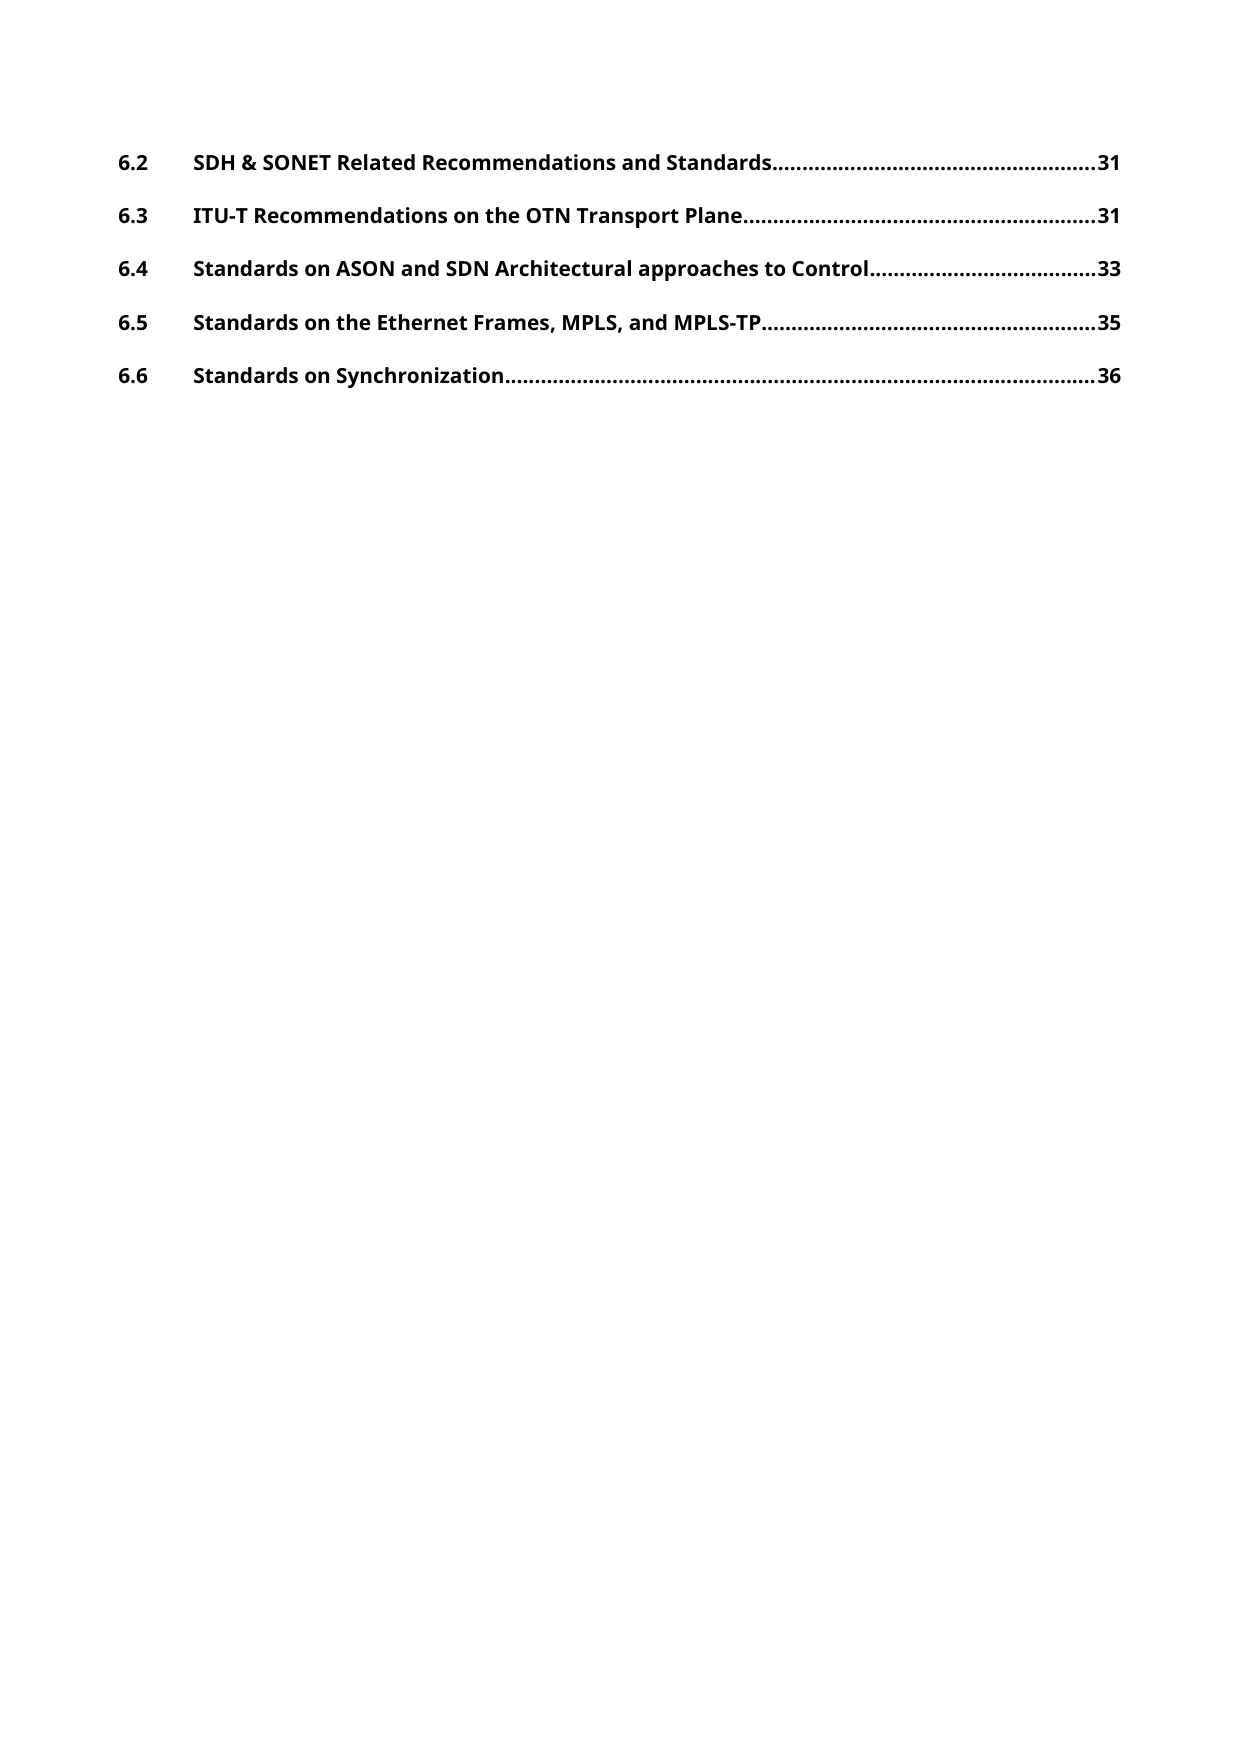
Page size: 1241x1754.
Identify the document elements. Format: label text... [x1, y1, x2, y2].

text 6.3 ITU-T Recommendations on the OTN Transport Plane 31 [118, 201, 1122, 229]
text 6.5 Standards on the Ethernet Frames, MPLS, and MPLS-TP 35 [118, 308, 1122, 336]
text 6.4 Standards on ASON and SDN Architectural approaches to Control 33 [118, 254, 1122, 283]
text 6.2 SDH & SONET Related Recommendations and Standards 31 [118, 148, 1122, 176]
text 6.6 Standards on Synchronization 36 [118, 361, 1122, 390]
